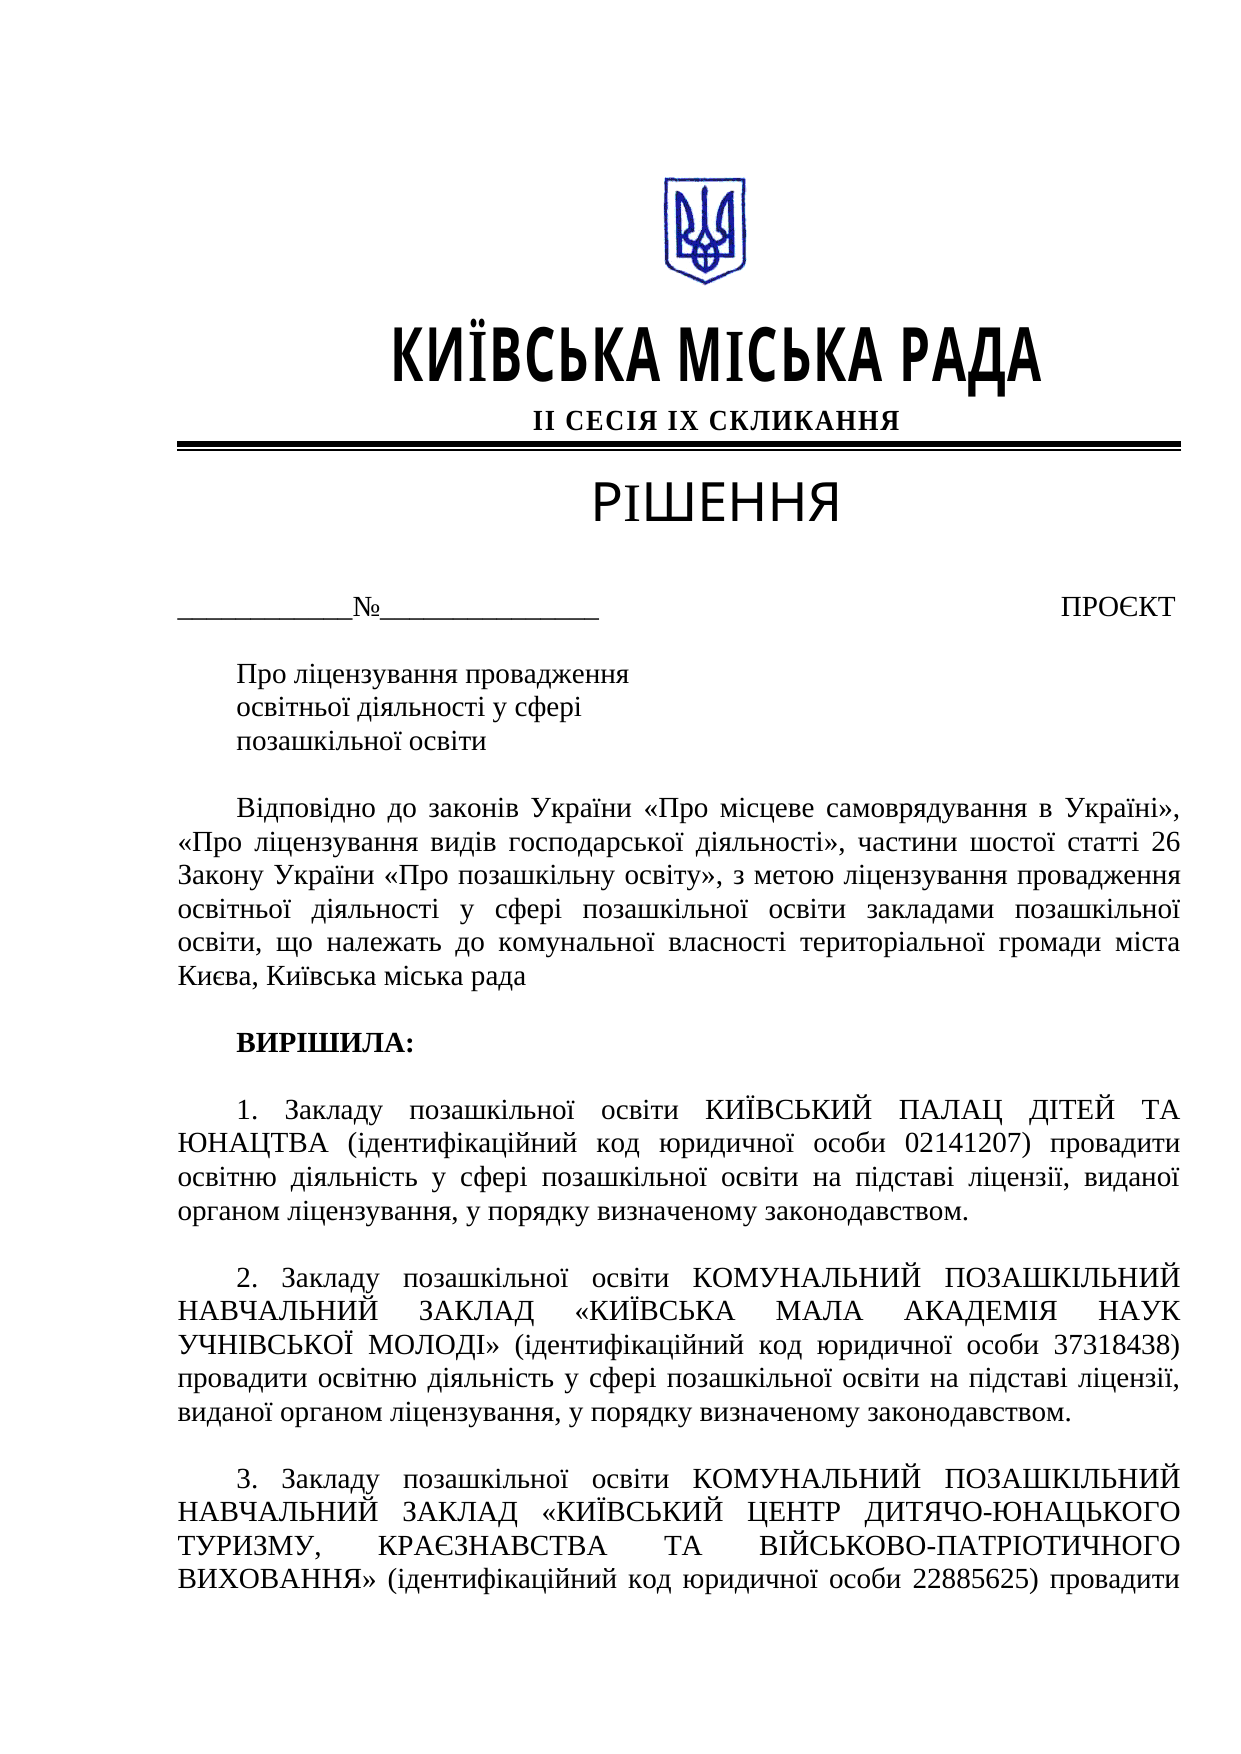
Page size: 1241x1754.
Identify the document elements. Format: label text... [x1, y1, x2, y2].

picture [662, 174, 748, 287]
text 2. Закладу позашкільної освіти КОМУНАЛЬНИЙ ПОЗАШКІЛЬНИЙ НАВЧАЛЬНИЙ ЗАКЛАД «КИЇВСЬКА МАЛА АКАДЕМІЯ НАУК УЧНІВСЬКОЇ МОЛОДІ» (ідентифікаційний код юридичної особи 37318438) провадити освітню діяльність у сфері позашкільної освіти на підставі ліцензії, виданої органом ліцензування, у порядку визначеному законодавством. [177, 1260, 1181, 1427]
text КИЇВСЬКА МІСЬКА РАДА [177, 301, 1181, 403]
text Про ліцензування провадження освітньої діяльності у сфері позашкільної освіти [236, 656, 709, 757]
text ____________№_______________ ПРОЄКТ [177, 589, 1181, 622]
text ВИРІШИЛА: [236, 1025, 1181, 1058]
text 1. Закладу позашкільної освіти КИЇВСЬКИЙ ПАЛАЦ ДІТЕЙ ТА ЮНАЦТВА (ідентифікаційний код юридичної особи 02141207) провадити освітню діяльність у сфері позашкільної освіти на підставі ліцензії, виданої органом ліцензування, у порядку визначеному законодавством. [177, 1092, 1181, 1226]
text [177, 1461, 1181, 1595]
text ІІ СЕСІЯ ІХ СКЛИКАННЯ [177, 403, 1181, 441]
text РІШЕННЯ [177, 463, 1181, 537]
text Відповідно до законів України «Про місцеве самоврядування в Україні», «Про ліцензування видів господарської діяльності», частини шостої статті 26 Закону України «Про позашкільну освіту», з метою ліцензування провадження освітньої діяльності у сфері позашкільної освіти закладами позашкільної освіти, що належать до комунальної власності територіальної громади міста Києва, Київська міська рада [177, 790, 1181, 991]
